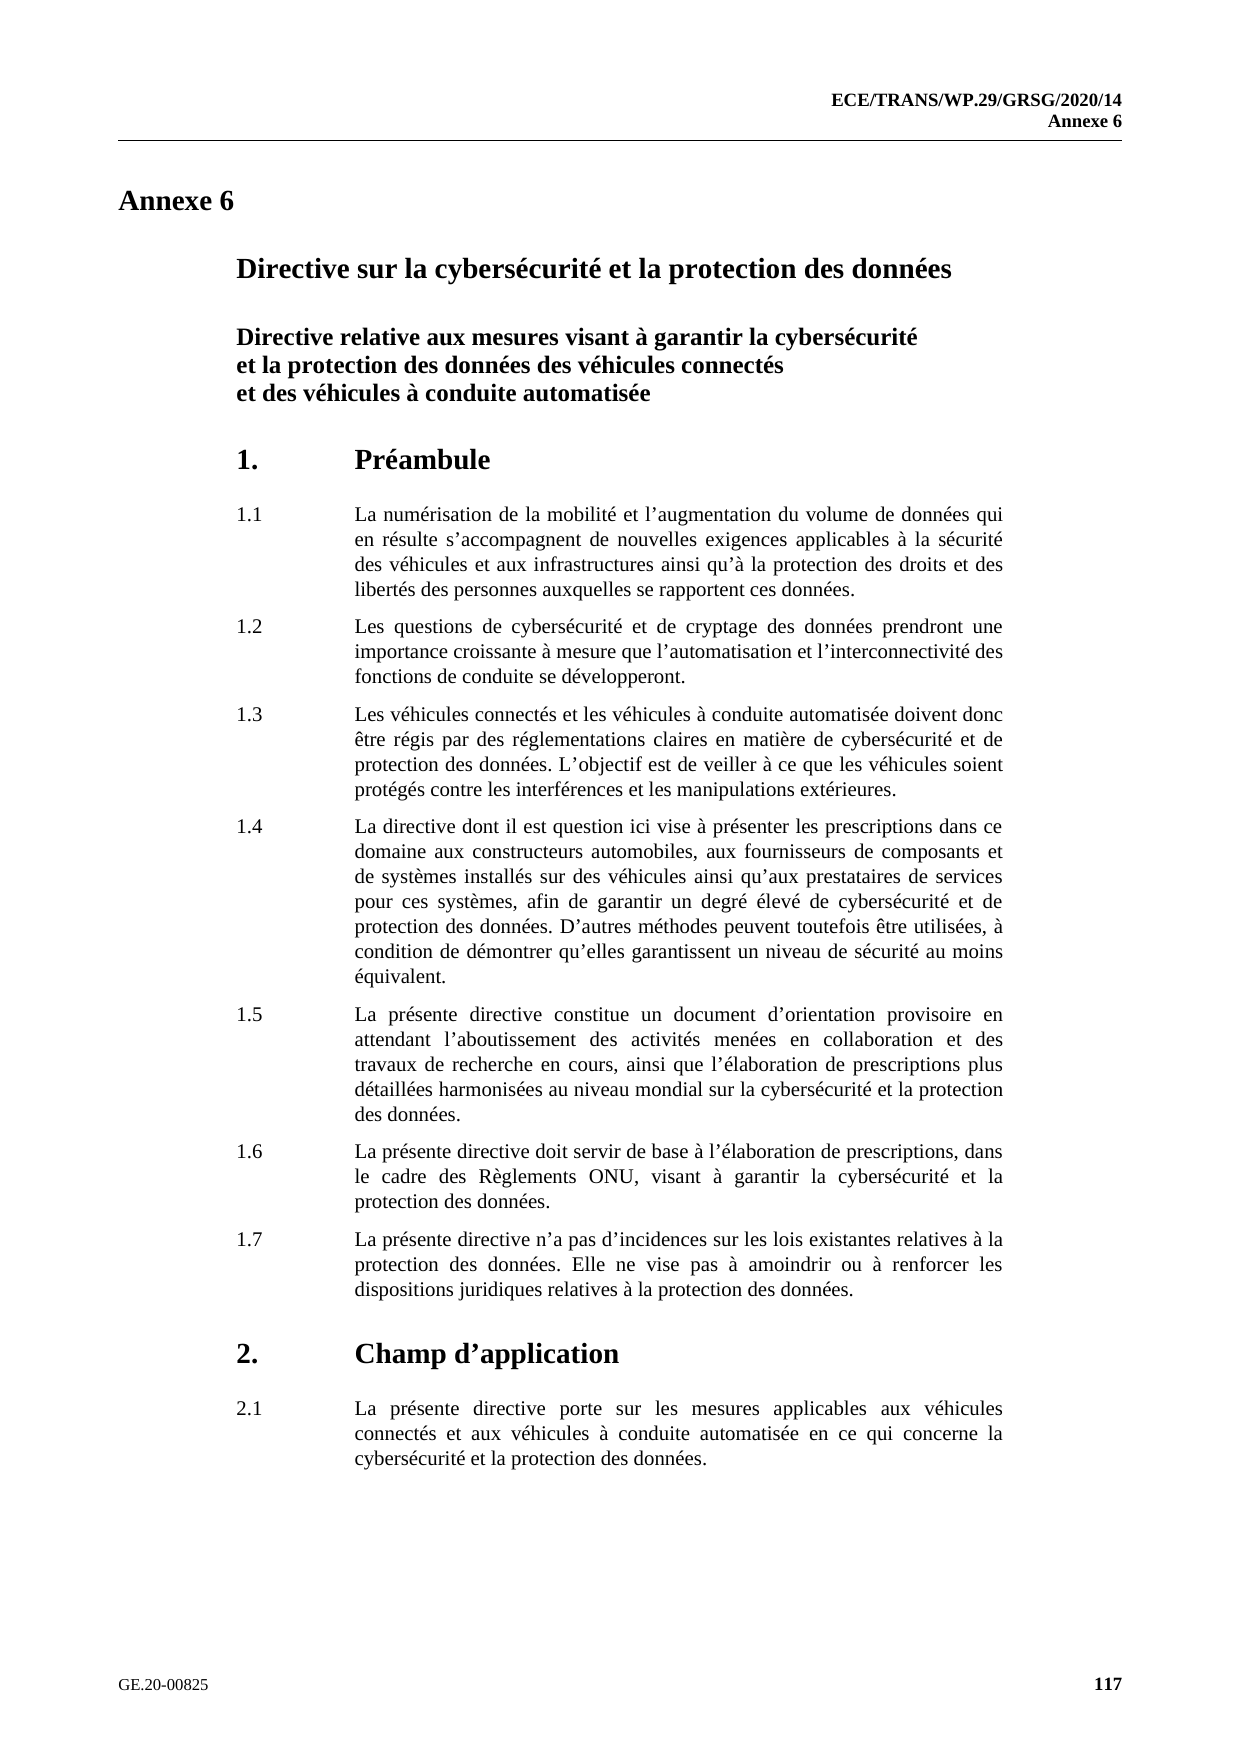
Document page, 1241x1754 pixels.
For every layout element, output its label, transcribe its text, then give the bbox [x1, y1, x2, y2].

text 1.4 La directive dont il est question ici vise à présenter les prescriptions dans ce domaine aux constructeurs automobiles, aux fournisseurs de composants et de systèmes installés sur des véhicules ainsi qu’aux prestataires de services pour ces systèmes, afin de garantir un degré élevé de cybersécurité et de protection des données. D’autres méthodes peuvent toutefois être utilisées, à condition de démontrer qu’elles garantissent un niveau de sécurité au moins équivalent. [236, 813, 1004, 988]
text 1.5 La présente directive constitue un document d’orientation provisoire en attendant l’aboutissement des activités menées en collaboration et des travaux de recherche en cours, ainsi que l’élaboration de prescriptions plus détaillées harmonisées au niveau mondial sur la cybersécurité et la protection des données. [236, 1001, 1004, 1126]
text 1.7 La présente directive n’a pas d’incidences sur les lois existantes relatives à la protection des données. Elle ne vise pas à amoindrir ou à renforcer les dispositions juridiques relatives à la protection des données. [236, 1226, 1004, 1301]
text Annexe 6 [118, 185, 1004, 216]
text Directive sur la cybersécurité et la protection des données [118, 254, 1004, 285]
text 1.3 Les véhicules connectés et les véhicules à conduite automatisée doivent donc être régis par des réglementations claires en matière de cybersécurité et de protection des données. L’objectif est de veiller à ce que les véhicules soient protégés contre les interférences et les manipulations extérieures. [236, 701, 1004, 801]
text 2.1 La présente directive porte sur les mesures applicables aux véhicules connectés et aux véhicules à conduite automatisée en ce qui concerne la cybersécurité et la protection des données. [236, 1394, 1004, 1469]
text Directive relative aux mesures visant à garantir la cybersécurité et la protection des données des véhicules connectés et des véhicules à conduite automatisée [118, 323, 1004, 407]
text 1. Préambule [118, 444, 1004, 476]
text 1.6 La présente directive doit servir de base à l’élaboration de prescriptions, dans le cadre des Règlements ONU, visant à garantir la cybersécurité et la protection des données. [236, 1138, 1004, 1213]
text 1.2 Les questions de cybersécurité et de cryptage des données prendront une importance croissante à mesure que l’automatisation et l’interconnectivité des fonctions de conduite se développeront. [236, 613, 1004, 688]
text 2. Champ d’application [118, 1338, 1004, 1369]
text 1.1 La numérisation de la mobilité et l’augmentation du volume de données qui en résulte s’accompagnent de nouvelles exigences applicables à la sécurité des véhicules et aux infrastructures ainsi qu’à la protection des droits et des libertés des personnes auxquelles se rapportent ces données. [236, 501, 1004, 601]
